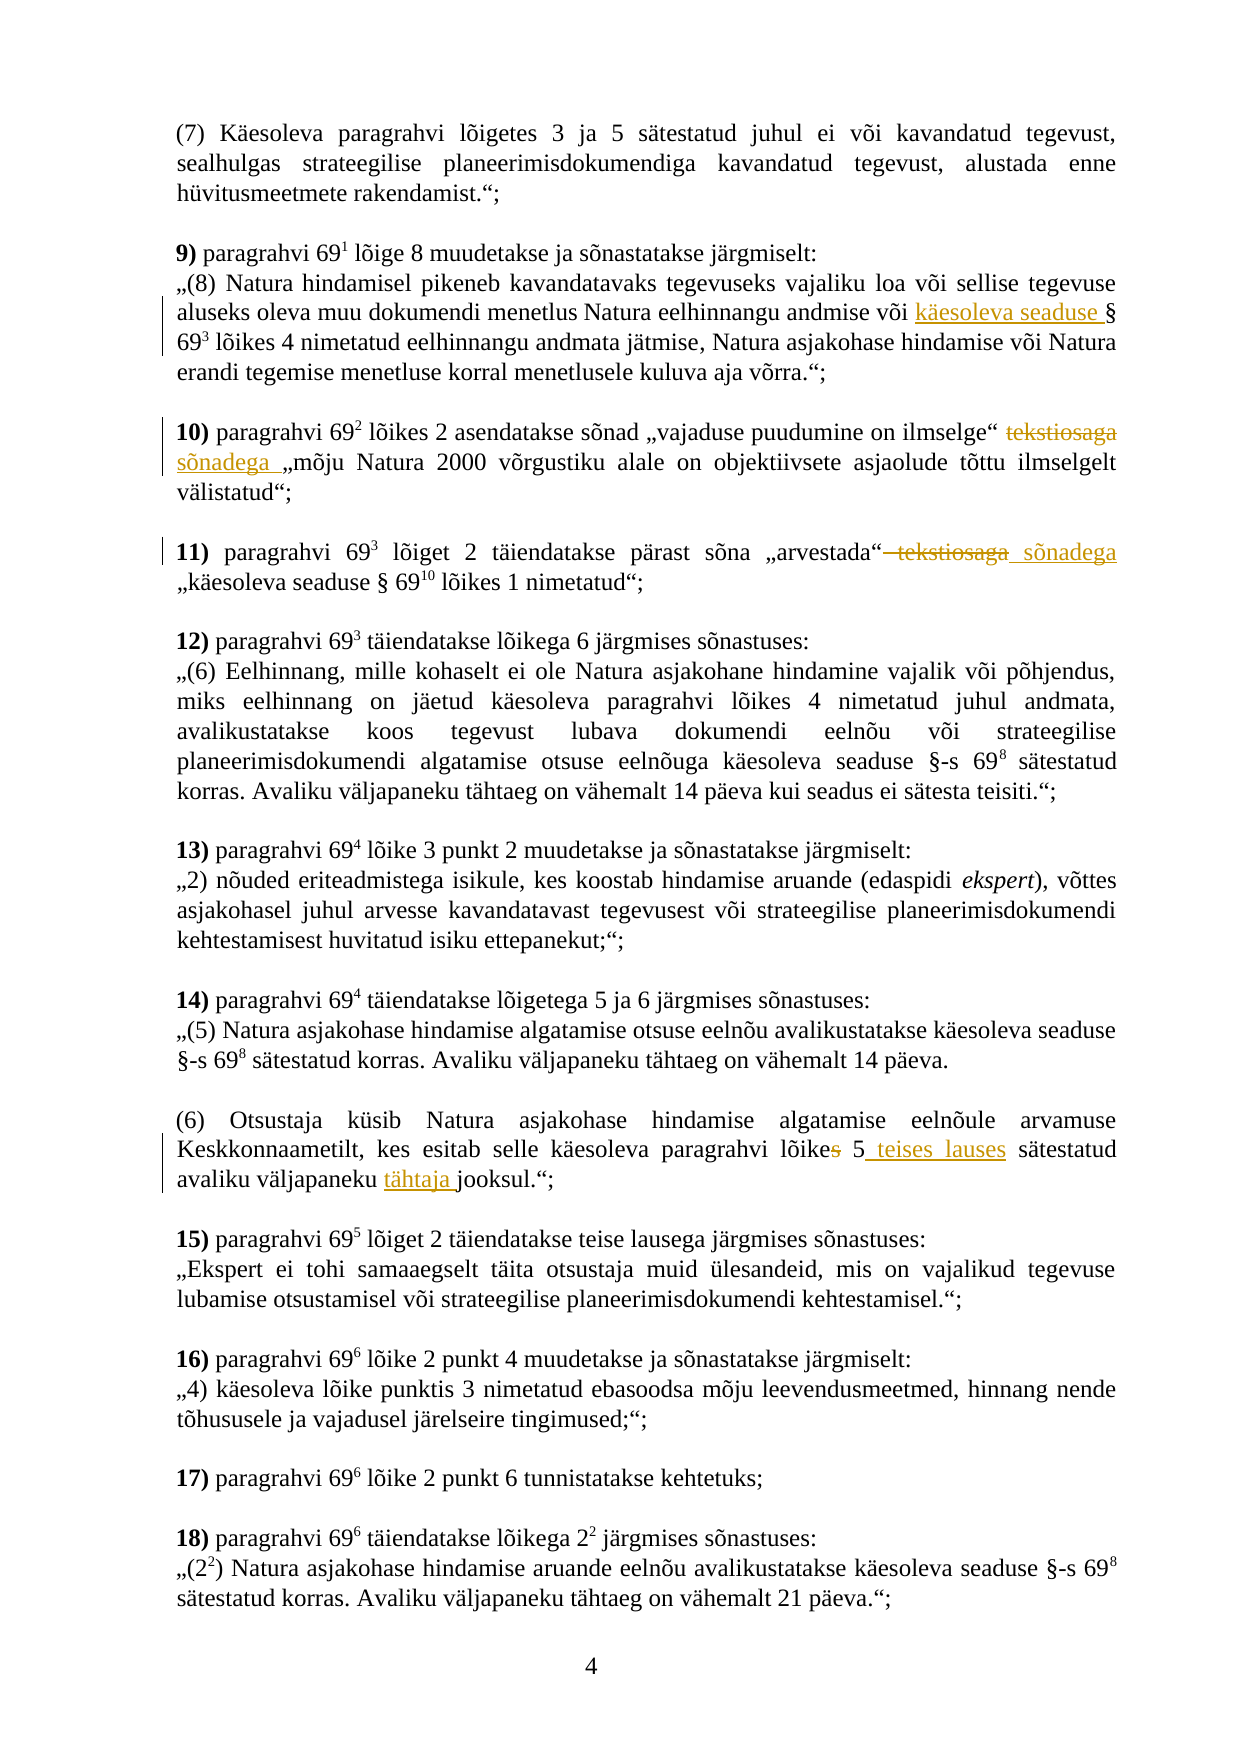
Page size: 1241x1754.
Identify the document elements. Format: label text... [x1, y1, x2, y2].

text „4) käesoleva lõike punktis 3 nimetatud ebasoodsa mõju leevendusmeetmed, hinnang nende tõhususele ja vajadusel järelseire tingimused;“; [176, 1374, 1117, 1432]
text 16) paragrahvi 696 lõike 2 punkt 4 muudetakse ja sõnastatakse järgmiselt: [176, 1344, 1117, 1373]
text 18) paragrahvi 696 täiendatakse lõikega 22 järgmises sõnastuses: [176, 1523, 1117, 1552]
text „(8) Natura hindamisel pikeneb kavandatavaks tegevuseks vajaliku loa või sellise tegevuse aluseks oleva muu dokumendi menetlus Natura eelhinnangu andmise või §693 lõikes 4 nimetatud eelhinnangu andmata jätmise, Natura asjakohase hindamise või Natura erandi tegemise menetluse korral menetlusele kuluva aja võrra.“; [176, 268, 1117, 386]
text „(5) Natura asjakohase hindamise algatamise otsuse eelnõu avalikustatakse käesoleva seaduse §-s 698 sätestatud korras. Avaliku väljapaneku tähtaeg on vähemalt 14 päeva. [176, 1015, 1117, 1074]
text 12) paragrahvi 693 täiendatakse lõikega 6 järgmises sõnastuses: [176, 626, 1117, 655]
text „(22) Natura asjakohase hindamise aruande eelnõu avalikustatakse käesoleva seaduse §-s 698 sätestatud korras. Avaliku väljapaneku tähtaeg on vähemalt 21 päeva.“; [176, 1553, 1117, 1612]
text „2) nõuded eriteadmistega isikule, kes koostab hindamise aruande (edaspidi ekspert), võttes asjakohasel juhul arvesse kavandatavast tegevusest või strateegilise planeerimisdokumendi kehtestamisest huvitatud isiku ettepanekut;“; [176, 866, 1117, 954]
text „Ekspert ei tohi samaaegselt täita otsustaja muid ülesandeid, mis on vajalikud tegevuse lubamise otsustamisel või strateegilise planeerimisdokumendi kehtestamisel.“; [176, 1254, 1117, 1313]
text „(6) Eelhinnang, mille kohaselt ei ole Natura asjakohane hindamine vajalik või põhjendus, miks eelhinnang on jäetud käesoleva paragrahvi lõikes 4 nimetatud juhul andmata, avalikustatakse koos tegevust lubava dokumendi eelnõu või strateegilise planeerimisdokumendi algatamise otsuse eelnõuga käesoleva seaduse §-s 698 sätestatud korras. Avaliku väljapaneku tähtaeg on vähemalt 14 päeva kui seadus ei sätesta teisiti.“; [176, 656, 1117, 804]
text 10) paragrahvi 692 lõikes 2 asendatakse sõnad „vajaduse puudumine on ilmselge“ „mõju Natura 2000 võrgustiku alale on objektiivsete asjaolude tõttu ilmselgelt välistatud“; [176, 417, 1117, 506]
text 9) paragrahvi 691 lõige 8 muudetakse ja sõnastatakse järgmiselt: [176, 238, 1117, 266]
text (7) Käesoleva paragrahvi lõigetes 3 ja 5 sätestatud juhul ei või kavandatud tegevust, sealhulgas strateegilise planeerimisdokumendiga kavandatud tegevust, alustada enne hüvitusmeetmete rakendamist.“; [176, 118, 1117, 207]
text 13) paragrahvi 694 lõike 3 punkt 2 muudetakse ja sõnastatakse järgmiselt: [176, 836, 1117, 864]
text 17) paragrahvi 696 lõike 2 punkt 6 tunnistatakse kehtetuks; [176, 1463, 1117, 1492]
text 11) paragrahvi 693 lõiget 2 täiendatakse pärast sõna „arvestada“ „käesoleva seaduse § 6910 lõikes 1 nimetatud“; [176, 537, 1117, 595]
text (6) Otsustaja küsib Natura asjakohase hindamise algatamise eelnõule arvamuse Keskkonnaametilt, kes esitab selle käesoleva paragrahvi lõike 5 sätestatud avaliku väljapaneku jooksul.“; [176, 1105, 1117, 1193]
text 14) paragrahvi 694 täiendatakse lõigetega 5 ja 6 järgmises sõnastuses: [176, 985, 1117, 1014]
text 15) paragrahvi 695 lõiget 2 täiendatakse teise lausega järgmises sõnastuses: [176, 1224, 1117, 1253]
